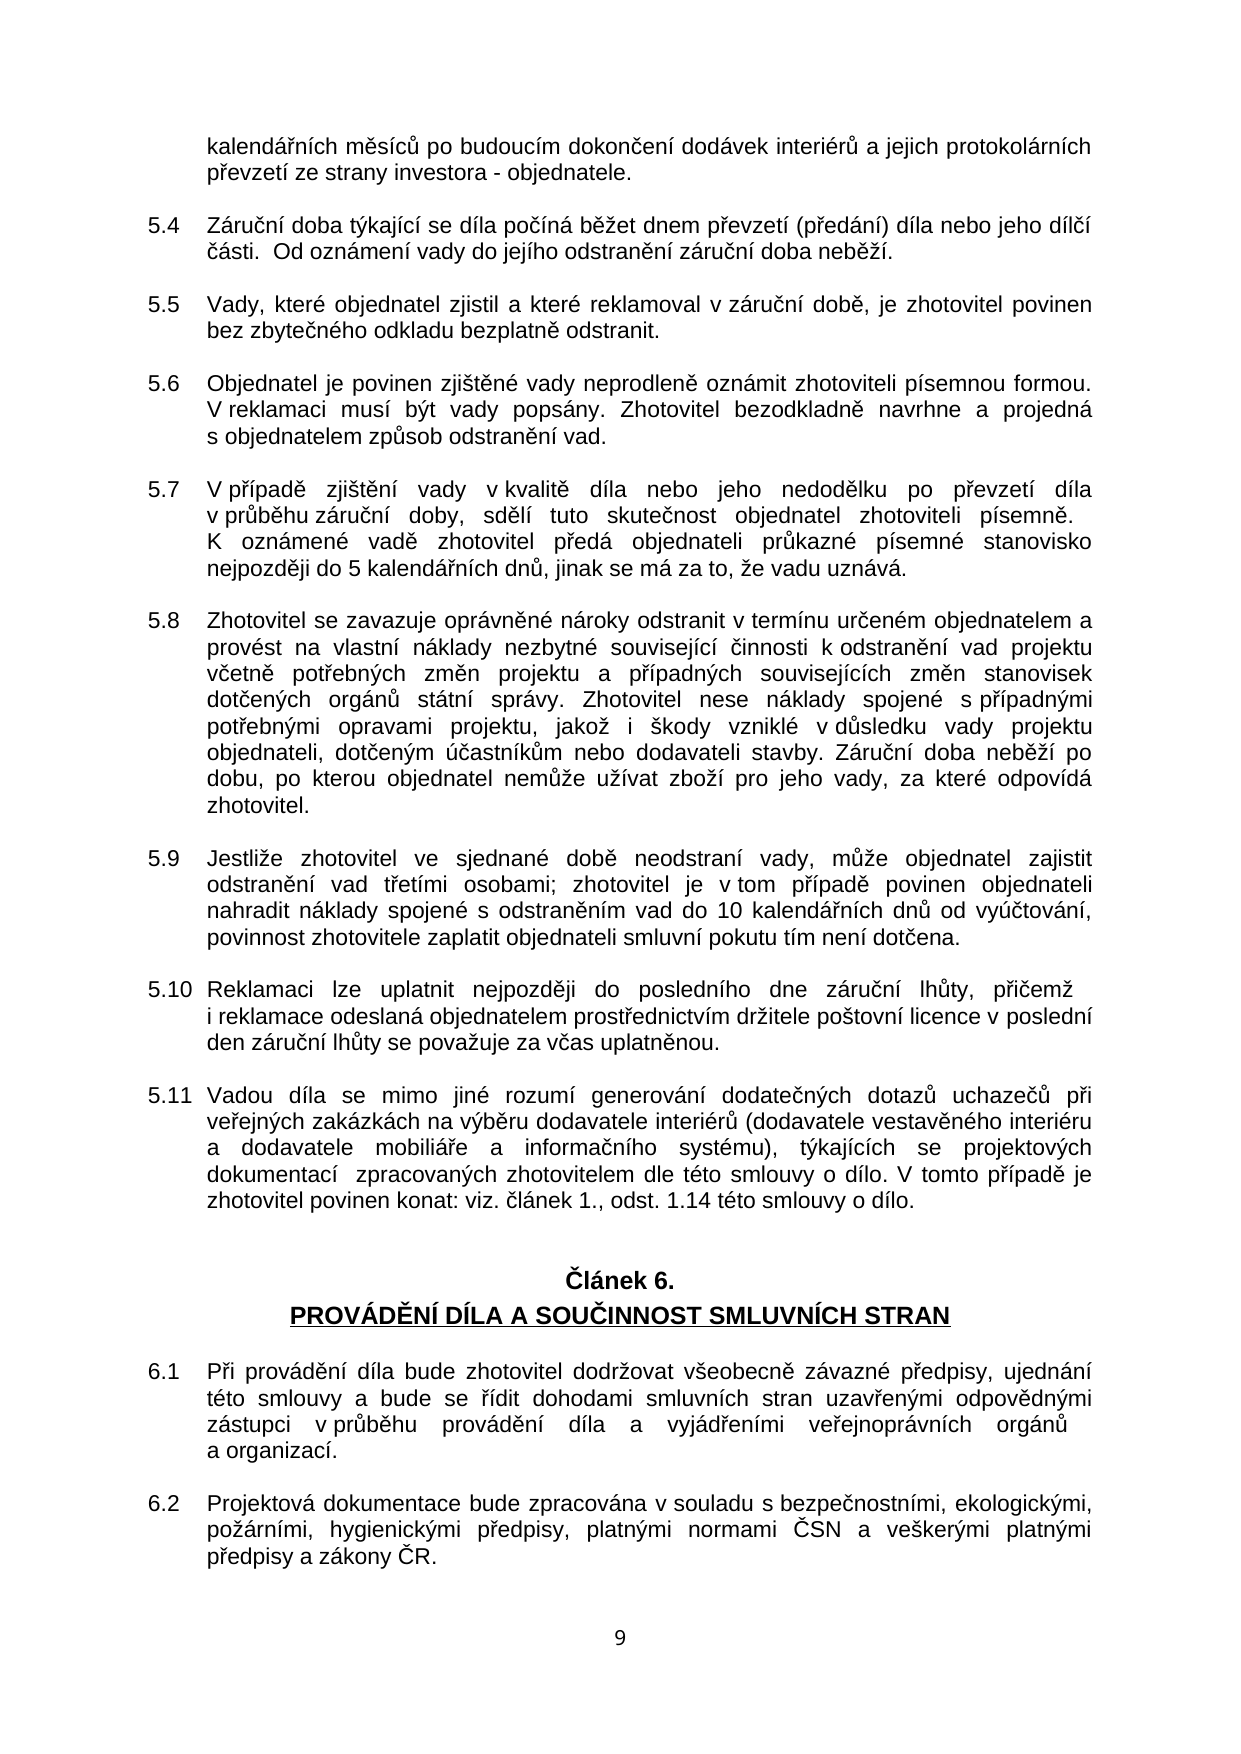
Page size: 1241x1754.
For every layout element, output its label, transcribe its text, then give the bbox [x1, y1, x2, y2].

text Článek 6. [148, 1266, 1093, 1295]
list Objednatel je povinen zjištěné vady neprodleně oznámit zhotoviteli písemnou formou. V reklamaci musí být vady popsány. Zhotovitel bezodkladně navrhne a projedná s objednatelem způsob odstranění vad. [148, 370, 1093, 449]
list Projektová dokumentace bude zpracována v souladu s bezpečnostními, ekologickými, požárními, hygienickými předpisy, platnými normami ČSN a veškerými platnými předpisy a zákony ČR. [148, 1490, 1093, 1569]
list Při provádění díla bude zhotovitel dodržovat všeobecně závazné předpisy, ujednání této smlouvy a bude se řídit dohodami smluvních stran uzavřenými odpovědnými zástupci v průběhu provádění díla a vyjádřeními veřejnoprávních orgánů a organizací. [148, 1358, 1093, 1464]
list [148, 133, 1093, 186]
text 5.11 Vadou díla se mimo jiné rozumí generování dodatečných dotazů uchazečů při veřejných zakázkách na výběru dodavatele interiérů (dodavatele vestavěného interiéru a dodavatele mobiliáře a informačního systému), týkajících se projektových dokumentací zpracovaných zhotovitelem dle této smlouvy o dílo. V tomto případě je zhotovitel povinen konat: viz. článek 1., odst. 1.14 této smlouvy o dílo. [148, 1082, 1093, 1213]
list Záruční doba týkající se díla počíná běžet dnem převzetí (předání) díla nebo jeho dílčí části. Od oznámení vady do jejího odstranění záruční doba neběží. [148, 212, 1093, 265]
list Zhotovitel se zavazuje oprávněné nároky odstranit v termínu určeném objednatelem a provést na vlastní náklady nezbytné související činnosti k odstranění vad projektu včetně potřebných změn projektu a případných souvisejících změn stanovisek dotčených orgánů státní správy. Zhotovitel nese náklady spojené s případnými potřebnými opravami projektu, jakož i škody vzniklé v důsledku vady projektu objednateli, dotčeným účastníkům nebo dodavateli stavby. Záruční doba neběží po dobu, po kterou objednatel nemůže užívat zboží pro jeho vady, za které odpovídá zhotovitel. [148, 607, 1093, 818]
list Vady, které objednatel zjistil a které reklamoval v záruční době, je zhotovitel povinen bez zbytečného odkladu bezplatně odstranit. [148, 291, 1093, 344]
list Reklamaci lze uplatnit nejpozději do posledního dne záruční lhůty, přičemž i reklamace odeslaná objednatelem prostřednictvím držitele poštovní licence v poslední den záruční lhůty se považuje za včas uplatněnou. [148, 976, 1093, 1055]
list Jestliže zhotovitel ve sjednané době neodstraní vady, může objednatel zajistit odstranění vad třetími osobami; zhotovitel je v tom případě povinen objednateli nahradit náklady spojené s odstraněním vad do 10 kalendářních dnů od vyúčtování, povinnost zhotovitele zaplatit objednateli smluvní pokutu tím není dotčena. [148, 844, 1093, 950]
list V případě zjištění vady v kvalitě díla nebo jeho nedodělku po převzetí díla v průběhu záruční doby, sdělí tuto skutečnost objednatel zhotoviteli písemně. K oznámené vadě zhotovitel předá objednateli průkazné písemné stanovisko nejpozději do 5 kalendářních dnů, jinak se má za to, že vadu uznává. [148, 476, 1093, 581]
text Provádění díla a součinnost smluvních stran [148, 1301, 1093, 1330]
